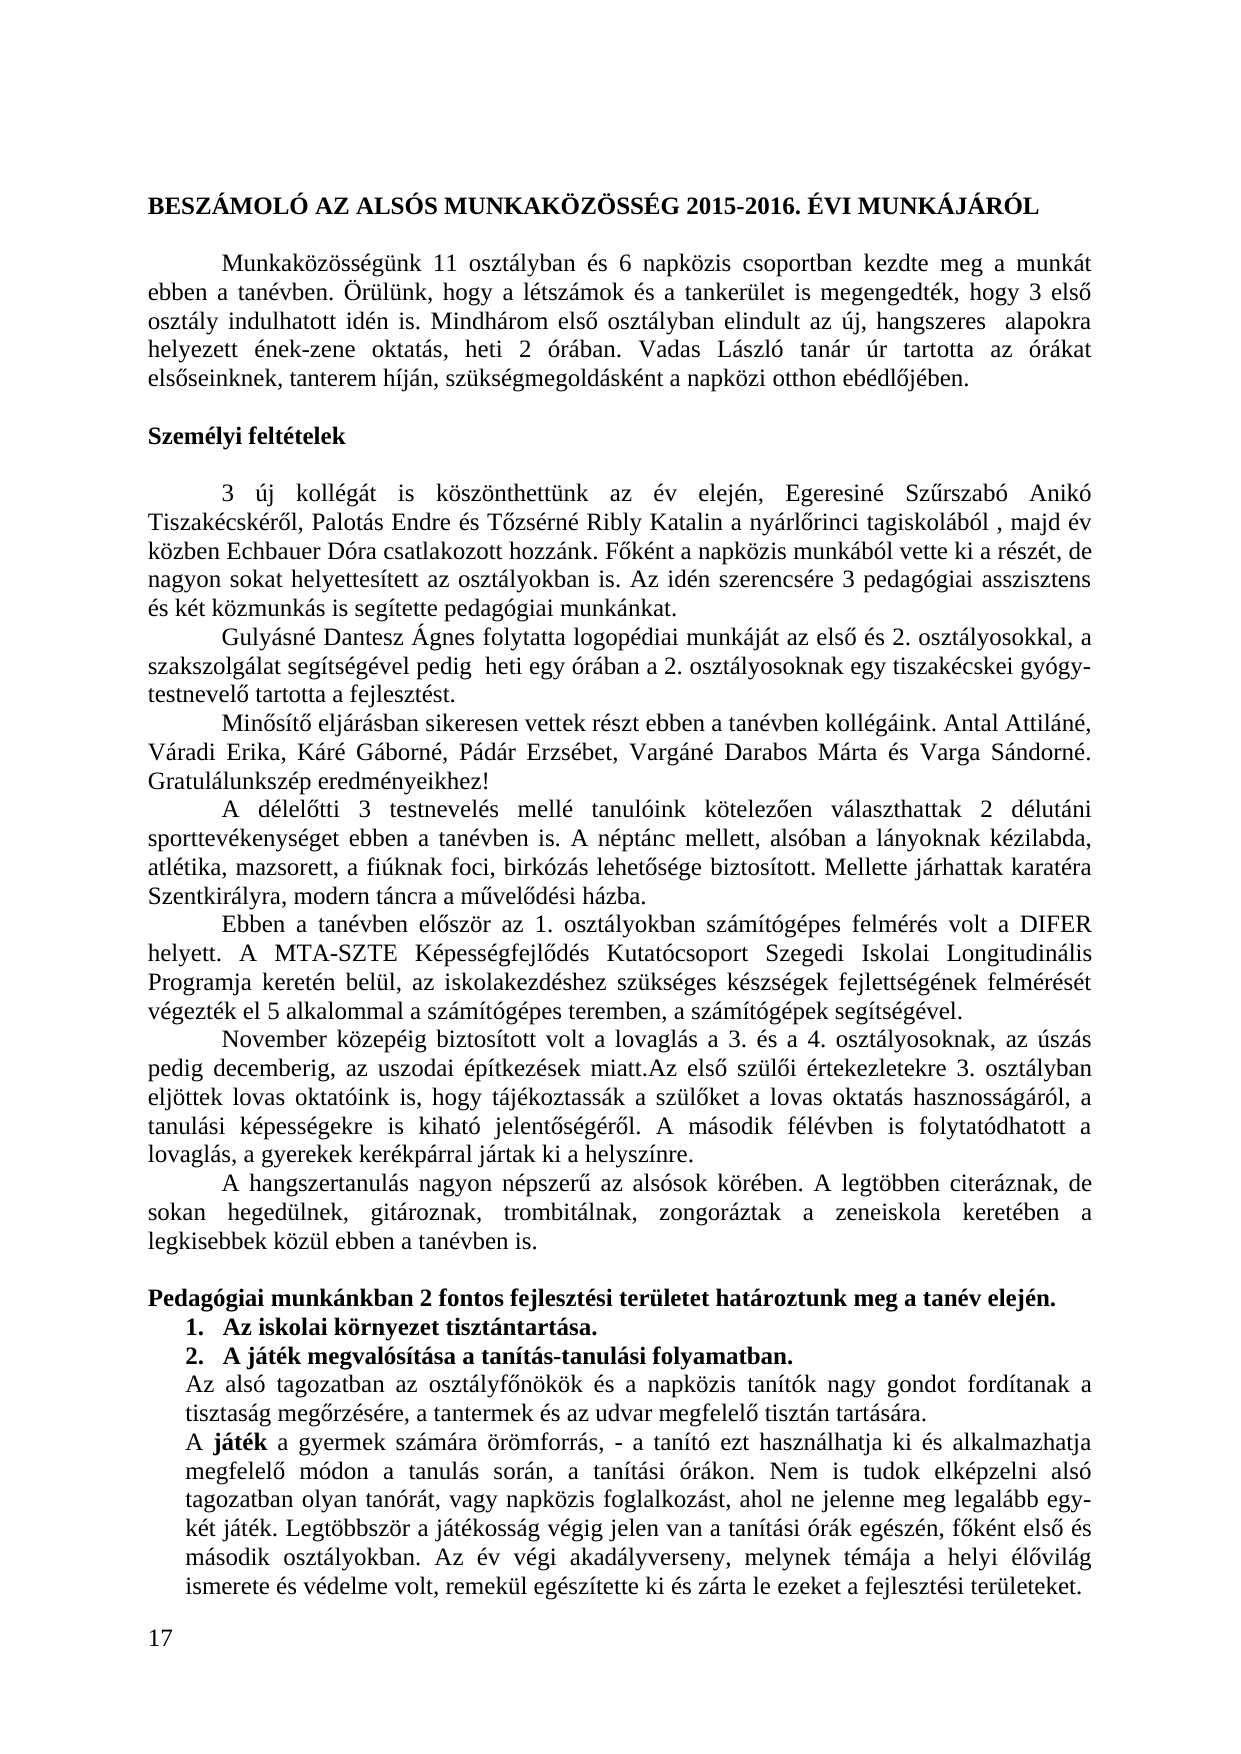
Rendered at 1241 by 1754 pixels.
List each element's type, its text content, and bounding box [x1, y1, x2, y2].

list Az iskolai környezet tisztántartása. [185, 1312, 1093, 1341]
text Munkaközösségünk 11 osztályban és 6 napközis csoportban kezdte meg a munkát ebben a tanévben. Örülünk, hogy a létszámok és a tankerület is megengedték, hogy 3 első osztály indulhatott idén is. Mindhárom első osztályban elindult az új, hangszeres alapokra helyezett ének-zene oktatás, heti 2 órában. Vadas László tanár úr tartotta az órákat elsőseinknek, tanterem híján, szükségmegoldásként a napközi otthon ebédlőjében. [148, 248, 1093, 392]
text Személyi feltételek [148, 421, 1093, 449]
text Pedagógiai munkánkban 2 fontos fejlesztési területet határoztunk meg a tanév elején. [148, 1283, 1093, 1312]
text Minősítő eljárásban sikeresen vettek részt ebben a tanévben kollégáink. Antal Attiláné, Váradi Erika, Káré Gáborné, Pádár Erzsébet, Vargáné Darabos Márta és Varga Sándorné. Gratulálunkszép eredményeikhez! [148, 708, 1093, 794]
text 3 új kollégát is köszönthettünk az év elején, Egeresiné Szűrszabó Anikó Tiszakécskéről, Palotás Endre és Tőzsérné Ribly Katalin a nyárlőrinci tagiskolából , majd év közben Echbauer Dóra csatlakozott hozzánk. Főként a napközis munkából vette ki a részét, de nagyon sokat helyettesített az osztályokban is. Az idén szerencsére 3 pedagógiai asszisztens és két közmunkás is segítette pedagógiai munkánkat. [148, 478, 1093, 622]
list A játék megvalósítása a tanítás-tanulási folyamatban. [185, 1341, 1093, 1369]
text A játék a gyermek számára örömforrás, - a tanító ezt használhatja ki és alkalmazhatja megfelelő módon a tanulás során, a tanítási órákon. Nem is tudok elképzelni alsó tagozatban olyan tanórát, vagy napközis foglalkozást, ahol ne jelenne meg legalább egy-két játék. Legtöbbször a játékosság végig jelen van a tanítási órák egészén, főként első és második osztályokban. Az év végi akadályverseny, melynek témája a helyi élővilág ismerete és védelme volt, remekül egészítette ki és zárta le ezeket a fejlesztési területeket. [185, 1427, 1093, 1599]
text November közepéig biztosított volt a lovaglás a 3. és a 4. osztályosoknak, az úszás pedig decemberig, az uszodai építkezések miatt.Az első szülői értekezletekre 3. osztályban eljöttek lovas oktatóink is, hogy tájékoztassák a szülőket a lovas oktatás hasznosságáról, a tanulási képességekre is kiható jelentőségéről. A második félévben is folytatódhatott a lovaglás, a gyerekek kerékpárral jártak ki a helyszínre. [148, 1024, 1093, 1168]
text A délelőtti 3 testnevelés mellé tanulóink kötelezően választhattak 2 délutáni sporttevékenységet ebben a tanévben is. A néptánc mellett, alsóban a lányoknak kézilabda, atlétika, mazsorett, a fiúknak foci, birkózás lehetősége biztosított. Mellette járhattak karatéra Szentkirályra, modern táncra a művelődési házba. [148, 794, 1093, 909]
text Gulyásné Dantesz Ágnes folytatta logopédiai munkáját az első és 2. osztályosokkal, a szakszolgálat segítségével pedig heti egy órában a 2. osztályosoknak egy tiszakécskei gyógy- testnevelő tartotta a fejlesztést. [148, 622, 1093, 708]
text BESZÁMOLÓ AZ ALSÓS MUNKAKÖZÖSSÉG 2015-2016. ÉVI MUNKÁJÁRÓL [148, 191, 1093, 219]
text Ebben a tanévben először az 1. osztályokban számítógépes felmérés volt a DIFER helyett. A MTA-SZTE Képességfejlődés Kutatócsoport Szegedi Iskolai Longitudinális Programja keretén belül, az iskolakezdéshez szükséges készségek fejlettségének felmérését végezték el 5 alkalommal a számítógépes teremben, a számítógépek segítségével. [148, 909, 1093, 1024]
text Az alsó tagozatban az osztályfőnökök és a napközis tanítók nagy gondot fordítanak a tisztaság megőrzésére, a tantermek és az udvar megfelelő tisztán tartására. [185, 1369, 1093, 1427]
text A hangszertanulás nagyon népszerű az alsósok körében. A legtöbben citeráznak, de sokan hegedülnek, gitároznak, trombitálnak, zongoráztak a zeneiskola keretében a legkisebbek közül ebben a tanévben is. [148, 1168, 1093, 1254]
